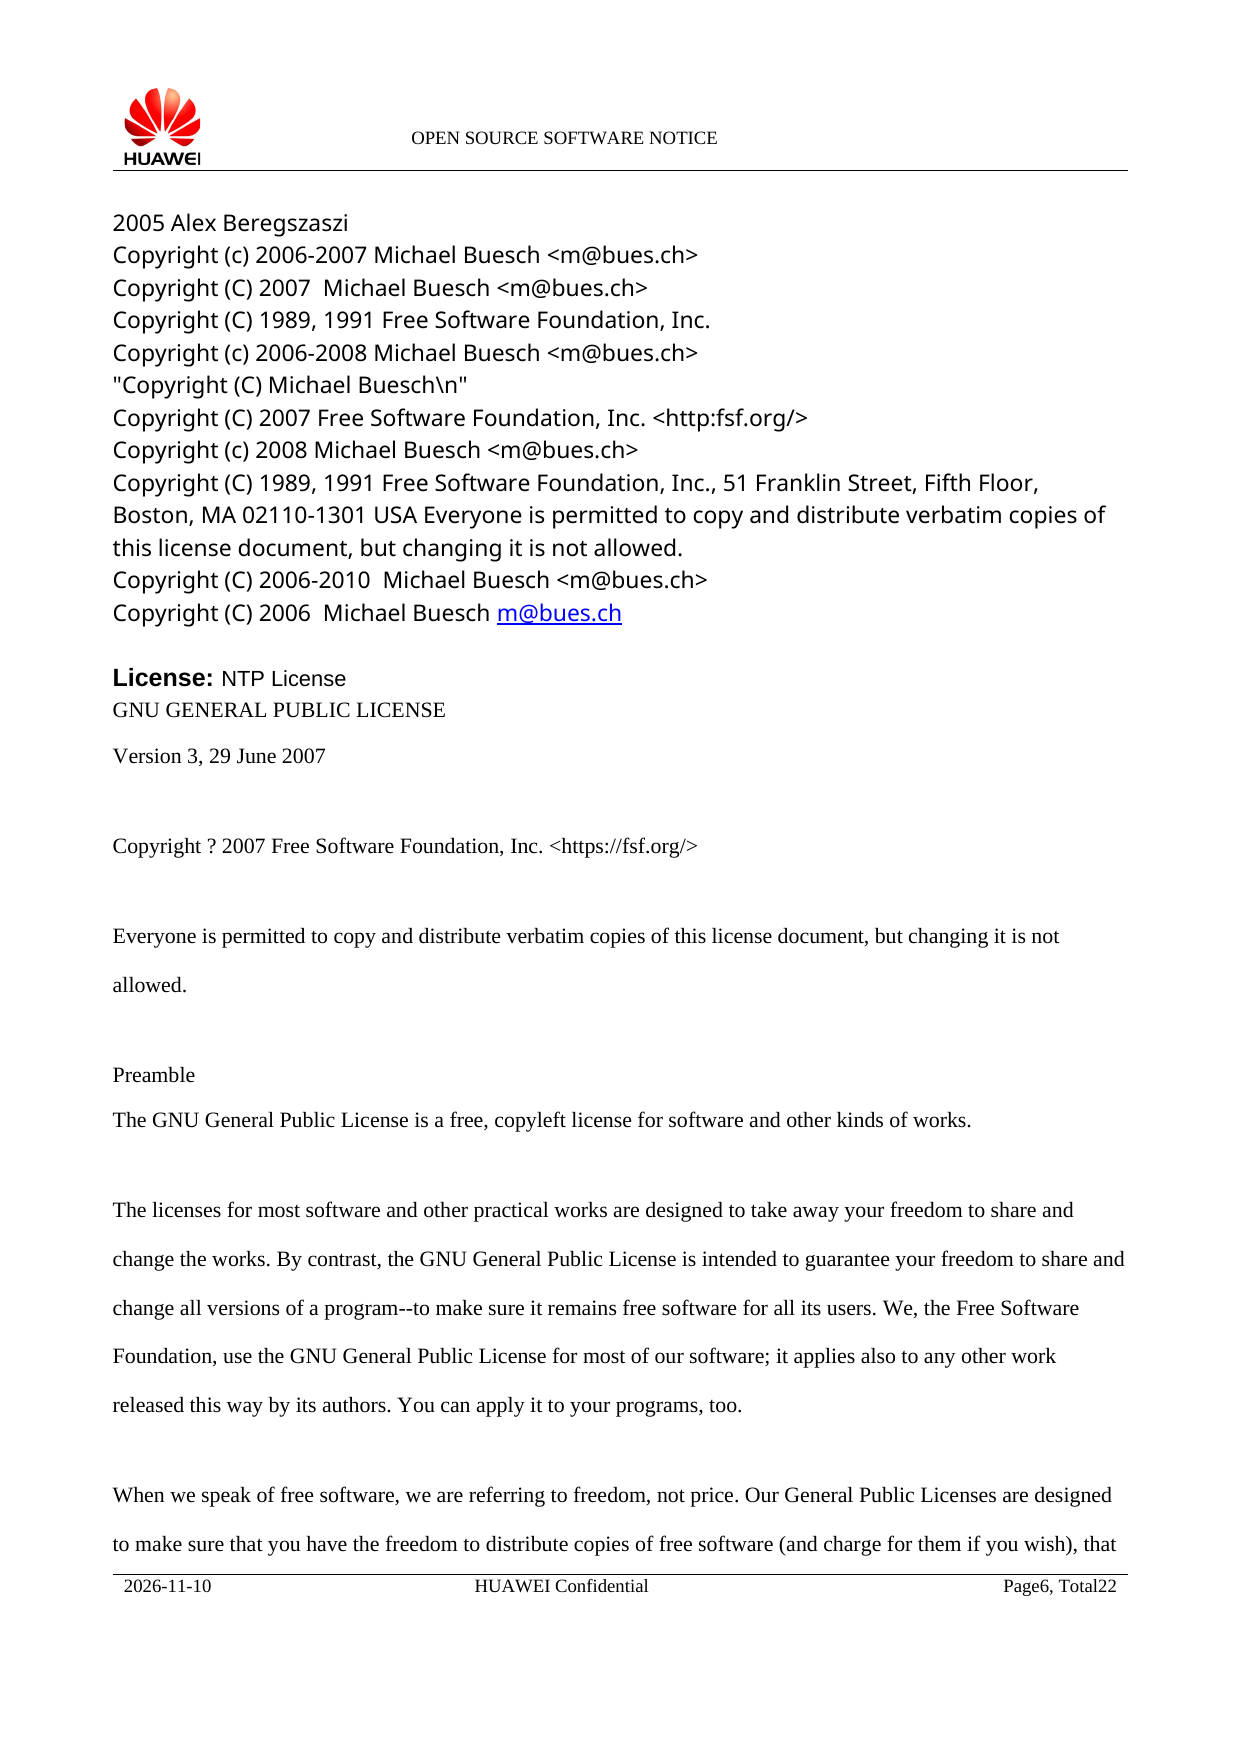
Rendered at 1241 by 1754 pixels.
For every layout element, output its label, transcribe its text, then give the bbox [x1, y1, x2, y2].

text The licenses for most software and other practical works are designed to take away your freedom to share and change the works. By contrast, the GNU General Public License is intended to guarantee your freedom to share and change all versions of a program--to make sure it remains free software for all its users. We, the Free Software Foundation, use the GNU General Public License for most of our software; it applies also to any other work released this way by its authors. You can apply it to your programs, too. [112, 1194, 1128, 1421]
text "Copyright (C) Michael Buesch\n" [112, 369, 1128, 401]
text Copyright ? 2007 Free Software Foundation, Inc. <https://fsf.org/> [112, 829, 1128, 862]
picture [124, 88, 201, 165]
text Copyright (C) 2007 Free Software Foundation, Inc. <http:fsf.org/> [112, 401, 1128, 434]
text Everyone is permitted to copy and distribute verbatim copies of this license document, but changing it is not allowed. [112, 919, 1128, 1001]
text License: NTP License [112, 661, 1128, 694]
text The GNU General Public License is a free, copyleft license for software and other kinds of works. [112, 1103, 1128, 1136]
text Copyright (C) 1989, 1991 Free Software Foundation, Inc. [112, 304, 1128, 336]
text GNU GENERAL PUBLIC LICENSE [112, 694, 1128, 726]
text 2005 Alex Beregszaszi [112, 206, 1128, 239]
text Copyright (C) 2006 Michael Buesch m@bues.ch [112, 596, 1128, 629]
text Copyright (C) 2006-2010 Michael Buesch <m@bues.ch> [112, 564, 1128, 596]
text Copyright (c) 2006-2008 Michael Buesch <m@bues.ch> [112, 336, 1128, 369]
text Copyright (C) 1989, 1991 Free Software Foundation, Inc., 51 Franklin Street, Fifth Floor, Boston, MA 02110-1301 USA Everyone is permitted to copy and distribute verbatim copies of this license document, but changing it is not allowed. [112, 466, 1128, 564]
text Version 3, 29 June 2007 [112, 739, 1128, 771]
text Preamble [112, 1058, 1128, 1091]
text Copyright (C) 2007 Michael Buesch <m@bues.ch> [112, 271, 1128, 304]
text Copyright (c) 2008 Michael Buesch <m@bues.ch> [112, 434, 1128, 466]
text Copyright (c) 2006-2007 Michael Buesch <m@bues.ch> [112, 239, 1128, 271]
